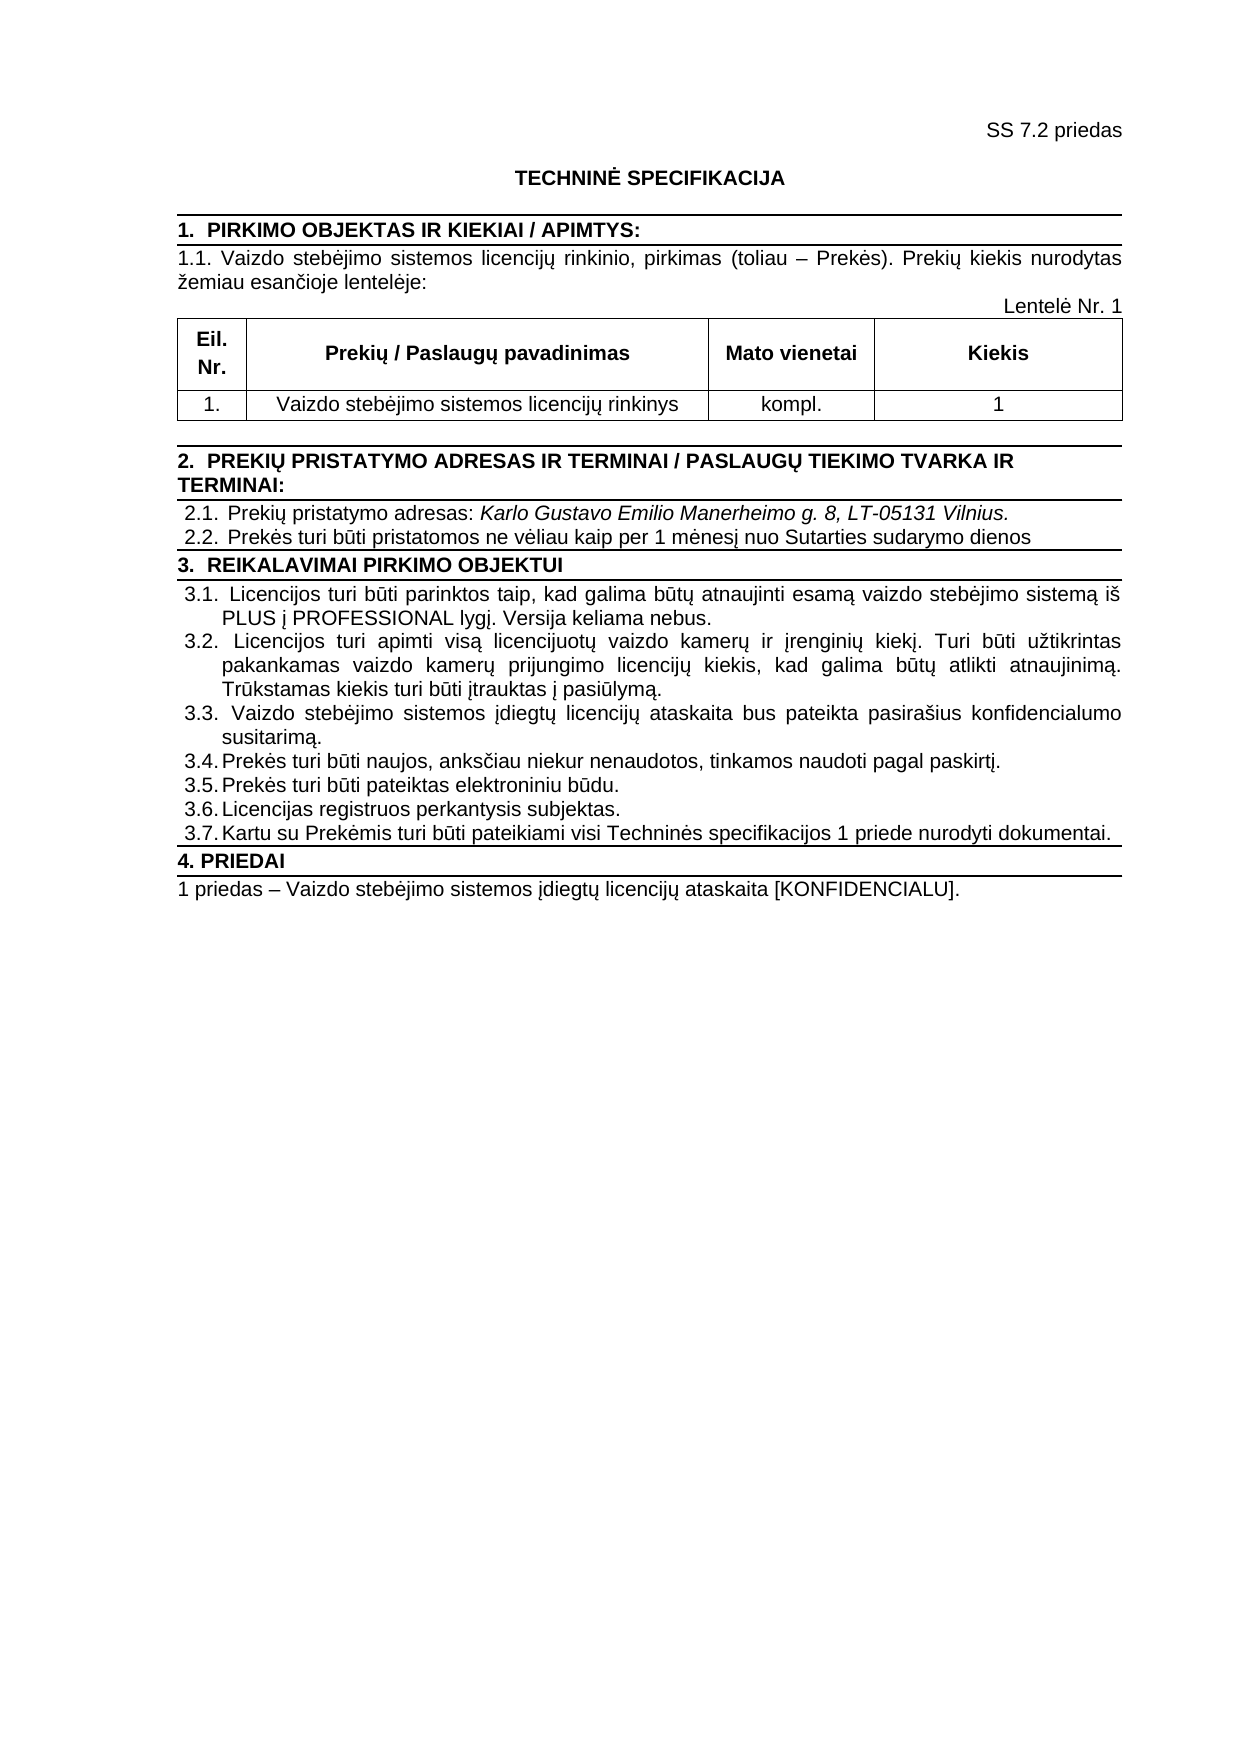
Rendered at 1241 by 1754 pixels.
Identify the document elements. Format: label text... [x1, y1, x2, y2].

table_cell kompl. [709, 391, 874, 420]
table_cell 1. [178, 391, 246, 420]
table_header Kiekis [875, 319, 1122, 390]
text 1.1. Vaizdo stebėjimo sistemos licencijų rinkinio, pirkimas (toliau – Prekės). Prekių kiekis nurodytas žemiau esančioje lentelėje: [177, 246, 1122, 294]
list Prekės turi būti pristatomos ne vėliau kaip per 1 mėnesį nuo Sutarties sudarymo dienos [184, 525, 1122, 549]
list REIKALAVIMAI PIRKIMO OBJEKTUI [177, 551, 1122, 579]
list Licencijos turi būti parinktos taip, kad galima būtų atnaujinti esamą vaizdo stebėjimo sistemą iš PLUS į PROFESSIONAL lygį. Versija keliama nebus. [184, 581, 1122, 629]
list PIRKIMO OBJEKTAS IR KIEKIAI / APIMTYS: [177, 216, 1122, 244]
text 4. PRIEDAI [177, 847, 1122, 875]
table_cell 1 [875, 391, 1122, 420]
list Vaizdo stebėjimo sistemos įdiegtų licencijų ataskaita bus pateikta pasirašius konfidencialumo susitarimą. [184, 701, 1122, 749]
table_header Eil. Nr. [178, 319, 246, 390]
text SS 7.2 priedas [177, 118, 1122, 142]
list Prekės turi būti naujos, anksčiau niekur nenaudotos, tinkamos naudoti pagal paskirtį. [184, 749, 1122, 773]
table_cell Vaizdo stebėjimo sistemos licencijų rinkinys [247, 391, 708, 420]
list Prekių pristatymo adresas: Karlo Gustavo Emilio Manerheimo g. 8, LT-05131 Vilnius. [184, 501, 1122, 525]
text TECHNINĖ SPECIFIKACIJA [177, 166, 1122, 190]
table_header Mato vienetai [709, 319, 874, 390]
list Licencijas registruos perkantysis subjektas. [184, 797, 1122, 821]
list PREKIŲ PRISTATYMO ADRESAS IR TERMINAI / PASLAUGŲ TIEKIMO TVARKA IR TERMINAI: [177, 447, 1122, 499]
text 1 priedas – Vaizdo stebėjimo sistemos įdiegtų licencijų ataskaita [KONFIDENCIALU]. [177, 877, 1122, 901]
text Lentelė Nr. 1 [177, 294, 1122, 318]
list Prekės turi būti pateiktas elektroniniu būdu. [184, 773, 1122, 797]
list Kartu su Prekėmis turi būti pateikiami visi Techninės specifikacijos 1 priede nurodyti dokumentai. [184, 821, 1122, 845]
list Licencijos turi apimti visą licencijuotų vaizdo kamerų ir įrenginių kiekį. Turi būti užtikrintas pakankamas vaizdo kamerų prijungimo licencijų kiekis, kad galima būtų atlikti atnaujinimą. Trūkstamas kiekis turi būti įtrauktas į pasiūlymą. [184, 629, 1122, 701]
table_header Prekių / Paslaugų pavadinimas [247, 319, 708, 390]
